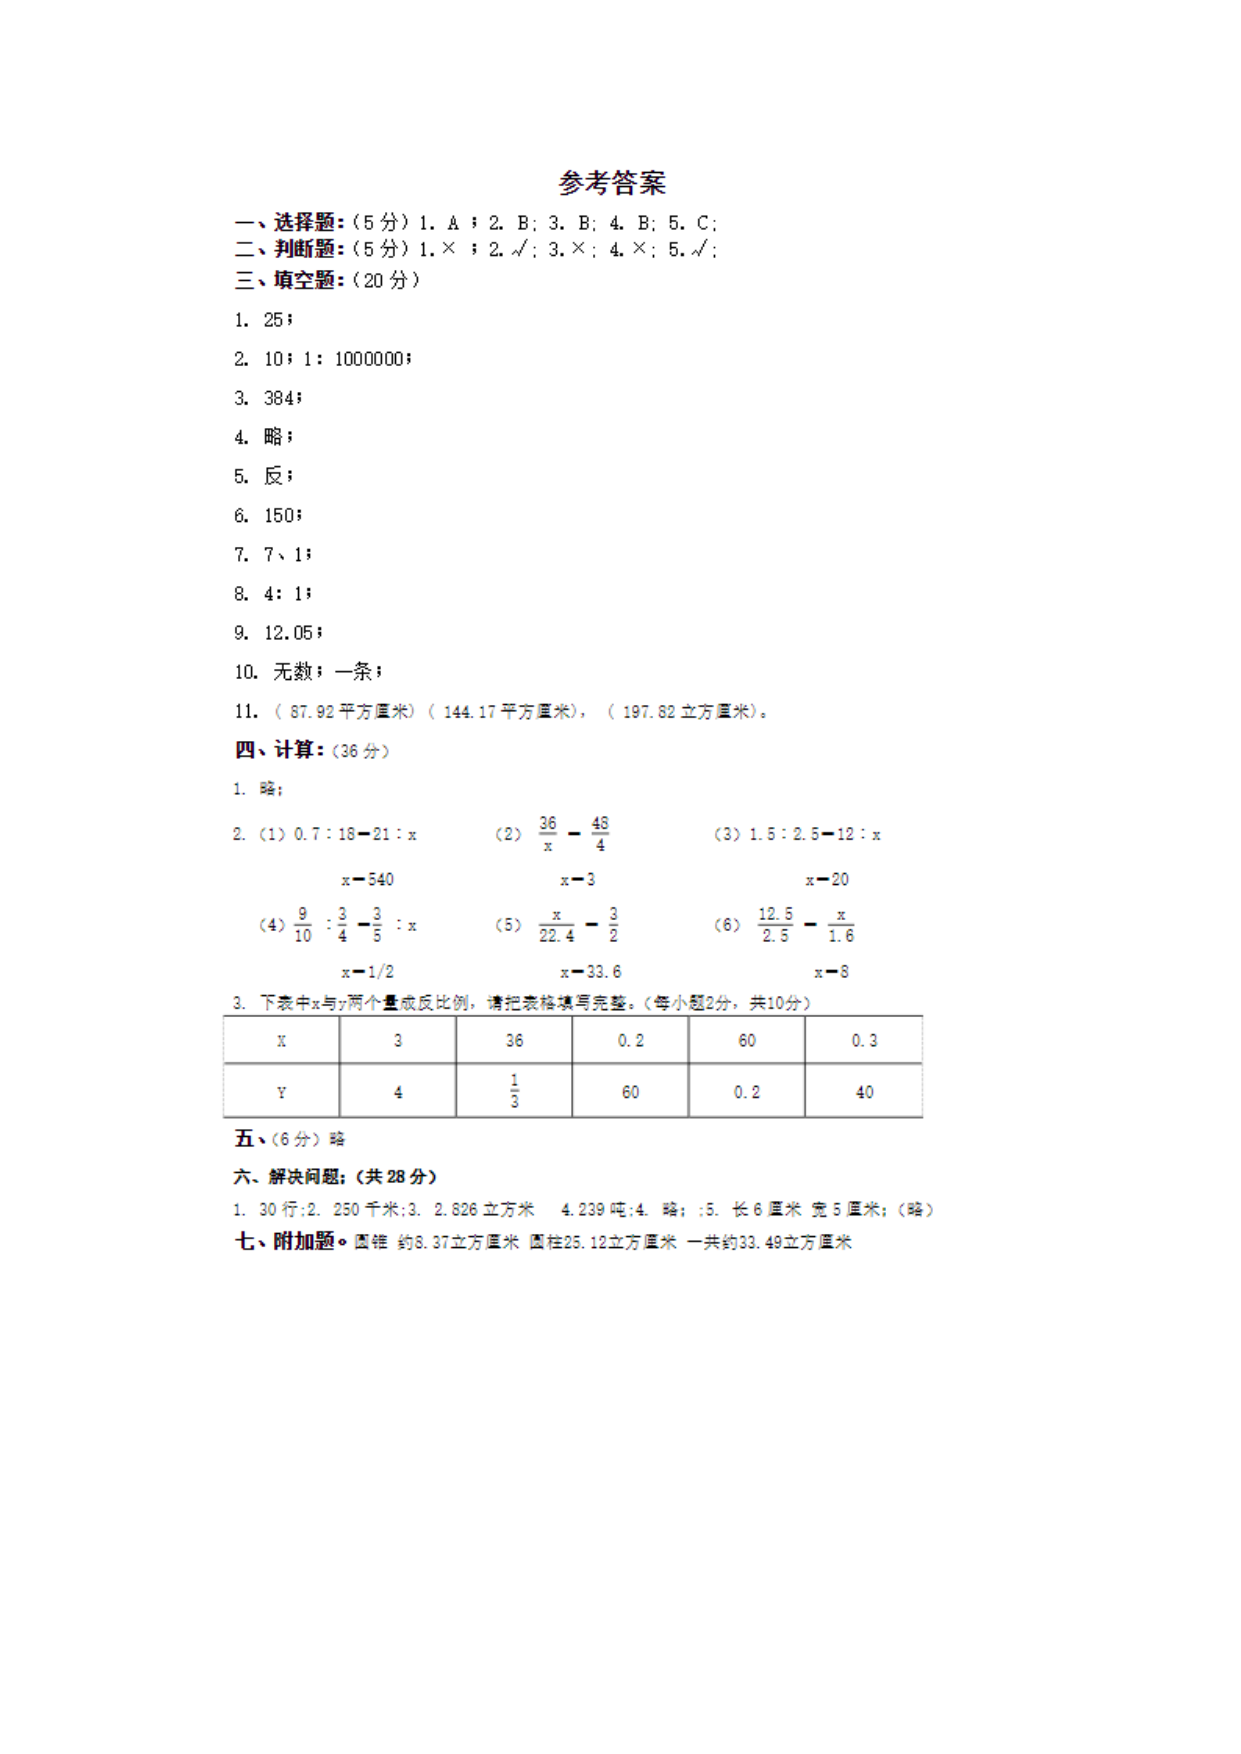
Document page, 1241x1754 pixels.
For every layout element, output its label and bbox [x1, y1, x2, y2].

picture [187, 162, 997, 1294]
